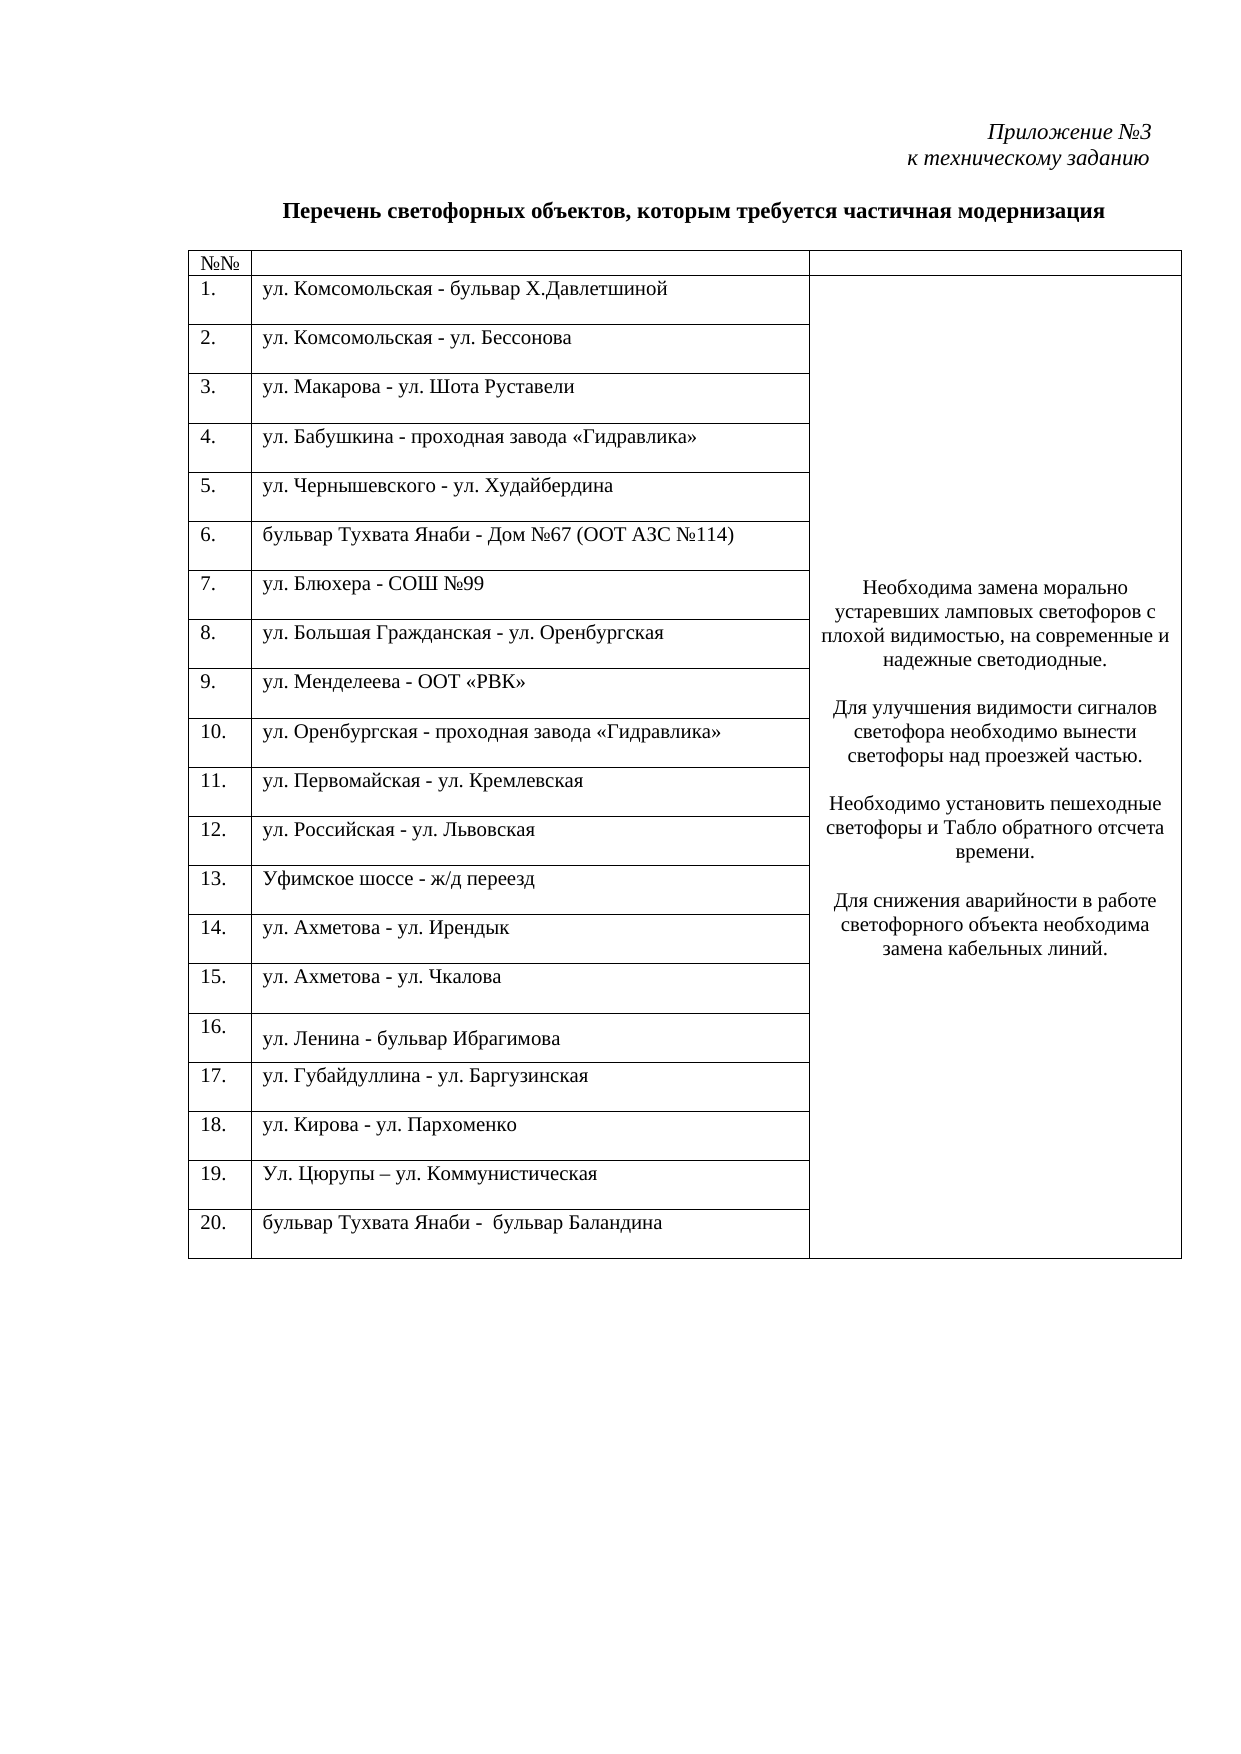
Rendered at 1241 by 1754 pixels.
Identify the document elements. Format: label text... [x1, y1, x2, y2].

table_cell Уфимское шоссе - ж/д переезд [252, 866, 809, 914]
table_cell ул. Бабушкина - проходная завода «Гидравлика» [252, 424, 809, 472]
table_cell [189, 1112, 251, 1160]
table_cell бульвар Тухвата Янаби - Дом №67 (ООТ АЗС №114) [252, 522, 809, 570]
table_cell [189, 325, 251, 373]
table_cell ул. Губайдуллина - ул. Баргузинская [252, 1063, 809, 1111]
table_cell [189, 669, 251, 717]
table_cell [189, 1063, 251, 1111]
table_cell ул. Ленина - бульвар Ибрагимова [252, 1014, 809, 1062]
text Приложение №3 [177, 118, 1152, 144]
table_cell ул. Блюхера - СОШ №99 [252, 571, 809, 619]
table_cell ул. Макарова - ул. Шота Руставели [252, 374, 809, 422]
table_header [252, 251, 809, 275]
table_cell [189, 473, 251, 521]
table_cell Необходима замена морально устаревших ламповых светофоров с плохой видимостью, на современные и надежные светодиодные. Для улучшения видимости сигналов светофора необходимо вынести светофоры над проезжей частью. Необходимо установить пешеходные светофоры и Табло обратного отсчета времени. Для снижения аварийности в работе светофорного объекта необходима замена кабельных линий. [810, 276, 1181, 1258]
table_cell [189, 768, 251, 816]
text к техническому заданию [177, 144, 1152, 171]
table_cell ул. Комсомольская - ул. Бессонова [252, 325, 809, 373]
table_cell [189, 374, 251, 422]
list Перечень светофорных объектов, которым требуется частичная модернизация [177, 197, 1152, 223]
table_cell [189, 276, 251, 324]
table_cell [189, 571, 251, 619]
table_cell [189, 915, 251, 963]
table_cell [189, 1014, 251, 1062]
table_cell [189, 719, 251, 767]
table_cell [189, 424, 251, 472]
table_header [810, 251, 1181, 275]
table_cell Ул. Цюрупы – ул. Коммунистическая [252, 1161, 809, 1209]
table_cell ул. Менделеева - ООТ «РВК» [252, 669, 809, 717]
table_header №№ [189, 251, 251, 275]
table_cell [189, 1210, 251, 1258]
table_cell [189, 817, 251, 865]
table_cell ул. Чернышевского - ул. Худайбердина [252, 473, 809, 521]
table_cell ул. Ахметова - ул. Чкалова [252, 964, 809, 1012]
table_cell бульвар Тухвата Янаби - бульвар Баландина [252, 1210, 809, 1258]
table_cell ул. Кирова - ул. Пархоменко [252, 1112, 809, 1160]
table_cell ул. Ахметова - ул. Ирендык [252, 915, 809, 963]
table_cell [189, 522, 251, 570]
table_cell ул. Первомайская - ул. Кремлевская [252, 768, 809, 816]
table_cell ул. Большая Гражданская - ул. Оренбургская [252, 620, 809, 668]
table_cell ул. Российская - ул. Львовская [252, 817, 809, 865]
table_cell ул. Оренбургская - проходная завода «Гидравлика» [252, 719, 809, 767]
table_cell [189, 866, 251, 914]
table_cell [189, 1161, 251, 1209]
table_cell ул. Комсомольская - бульвар Х.Давлетшиной [252, 276, 809, 324]
table_cell [189, 964, 251, 1012]
table_cell [189, 620, 251, 668]
